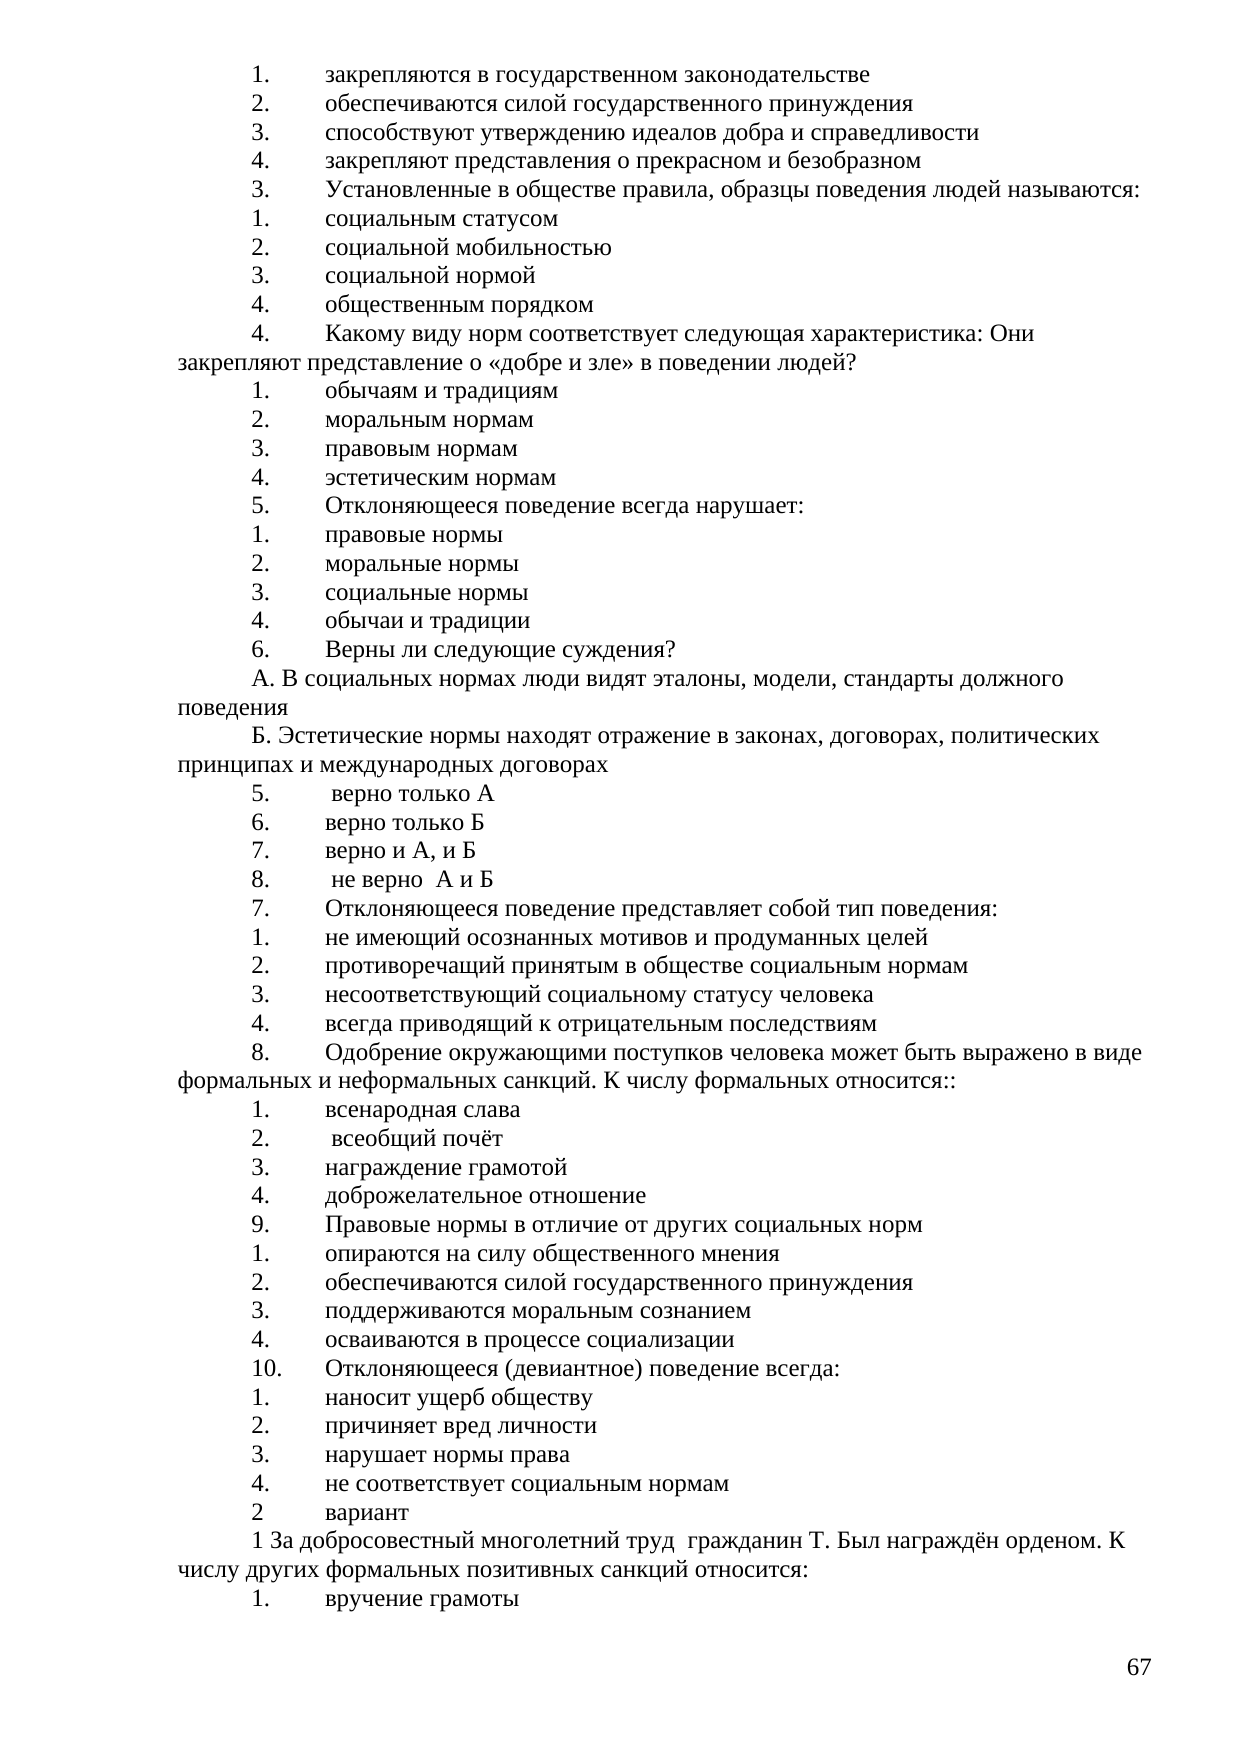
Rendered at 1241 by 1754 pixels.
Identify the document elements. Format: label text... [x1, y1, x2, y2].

text 4. закрепляют представления о прекрасном и безобразном [177, 145, 1152, 174]
text 1 За добросовестный многолетний труд гражданин Т. Был награждён орденом. К числу других формальных позитивных санкций относится: [177, 1525, 1152, 1583]
text 4. осваиваются в процессе социализации [177, 1324, 1152, 1353]
text 2. моральные нормы [177, 548, 1152, 577]
text 4. общественным порядком [177, 289, 1152, 318]
text 1. правовые нормы [177, 519, 1152, 548]
text 3. социальной нормой [177, 260, 1152, 289]
text 2. обеспечиваются силой государственного принуждения [177, 88, 1152, 117]
text 3. поддерживаются моральным сознанием [177, 1295, 1152, 1324]
text 7. Отклоняющееся поведение представляет собой тип поведения: [177, 893, 1152, 922]
text 1. обычаям и традициям [177, 375, 1152, 404]
text 5. Отклоняющееся поведение всегда нарушает: [177, 490, 1152, 519]
text 1. опираются на силу общественного мнения [177, 1238, 1152, 1267]
text 3. Установленные в обществе правила, образцы поведения людей называются: [177, 174, 1152, 203]
text 8. Одобрение окружающими поступков человека может быть выражено в виде формальных и неформальных санкций. К числу формальных относится:: [177, 1037, 1152, 1094]
text 3. нарушает нормы права [177, 1439, 1152, 1468]
text Б. Эстетические нормы находят отражение в законах, договорах, политических принципах и международных договорах [177, 720, 1152, 778]
text 10. Отклоняющееся (девиантное) поведение всегда: [177, 1353, 1152, 1382]
text 1. закрепляются в государственном законодательстве [177, 59, 1152, 88]
list вручение грамоты [177, 1583, 1152, 1612]
text 2. противоречащий принятым в обществе социальным нормам [177, 950, 1152, 979]
text 2. всеобщий почёт [177, 1123, 1152, 1152]
text 4. обычаи и традиции [177, 605, 1152, 634]
text 4. доброжелательное отношение [177, 1180, 1152, 1209]
text 2. моральным нормам [177, 404, 1152, 433]
text 3. награждение грамотой [177, 1152, 1152, 1180]
list вариант [177, 1497, 1152, 1525]
text 3. правовым нормам [177, 433, 1152, 462]
text 3. социальные нормы [177, 577, 1152, 605]
text 1. всенародная слава [177, 1094, 1152, 1123]
text 9. Правовые нормы в отличие от других социальных норм [177, 1209, 1152, 1238]
text А. В социальных нормах люди видят эталоны, модели, стандарты должного поведения [177, 663, 1152, 720]
text 3. способствуют утверждению идеалов добра и справедливости [177, 117, 1152, 145]
text 4. Какому виду норм соответствует следующая характеристика: Они закрепляют представление о «добре и зле» в поведении людей? [177, 318, 1152, 375]
text 2. причиняет вред личности [177, 1410, 1152, 1439]
text 1. наносит ущерб обществу [177, 1382, 1152, 1410]
text 6. Верны ли следующие суждения? [177, 634, 1152, 663]
text 6. верно только Б [177, 807, 1152, 835]
text 3. несоответствующий социальному статусу человека [177, 979, 1152, 1008]
text 4. всегда приводящий к отрицательным последствиям [177, 1008, 1152, 1037]
text 5. верно только А [177, 778, 1152, 807]
text 2. обеспечиваются силой государственного принуждения [177, 1267, 1152, 1295]
text 4. не соответствует социальным нормам [177, 1468, 1152, 1497]
text 7. верно и А, и Б [177, 835, 1152, 864]
text 1. не имеющий осознанных мотивов и продуманных целей [177, 922, 1152, 950]
text 2. социальной мобильностью [177, 232, 1152, 260]
text 8. не верно А и Б [177, 864, 1152, 893]
text 4. эстетическим нормам [177, 462, 1152, 490]
text 1. социальным статусом [177, 203, 1152, 232]
